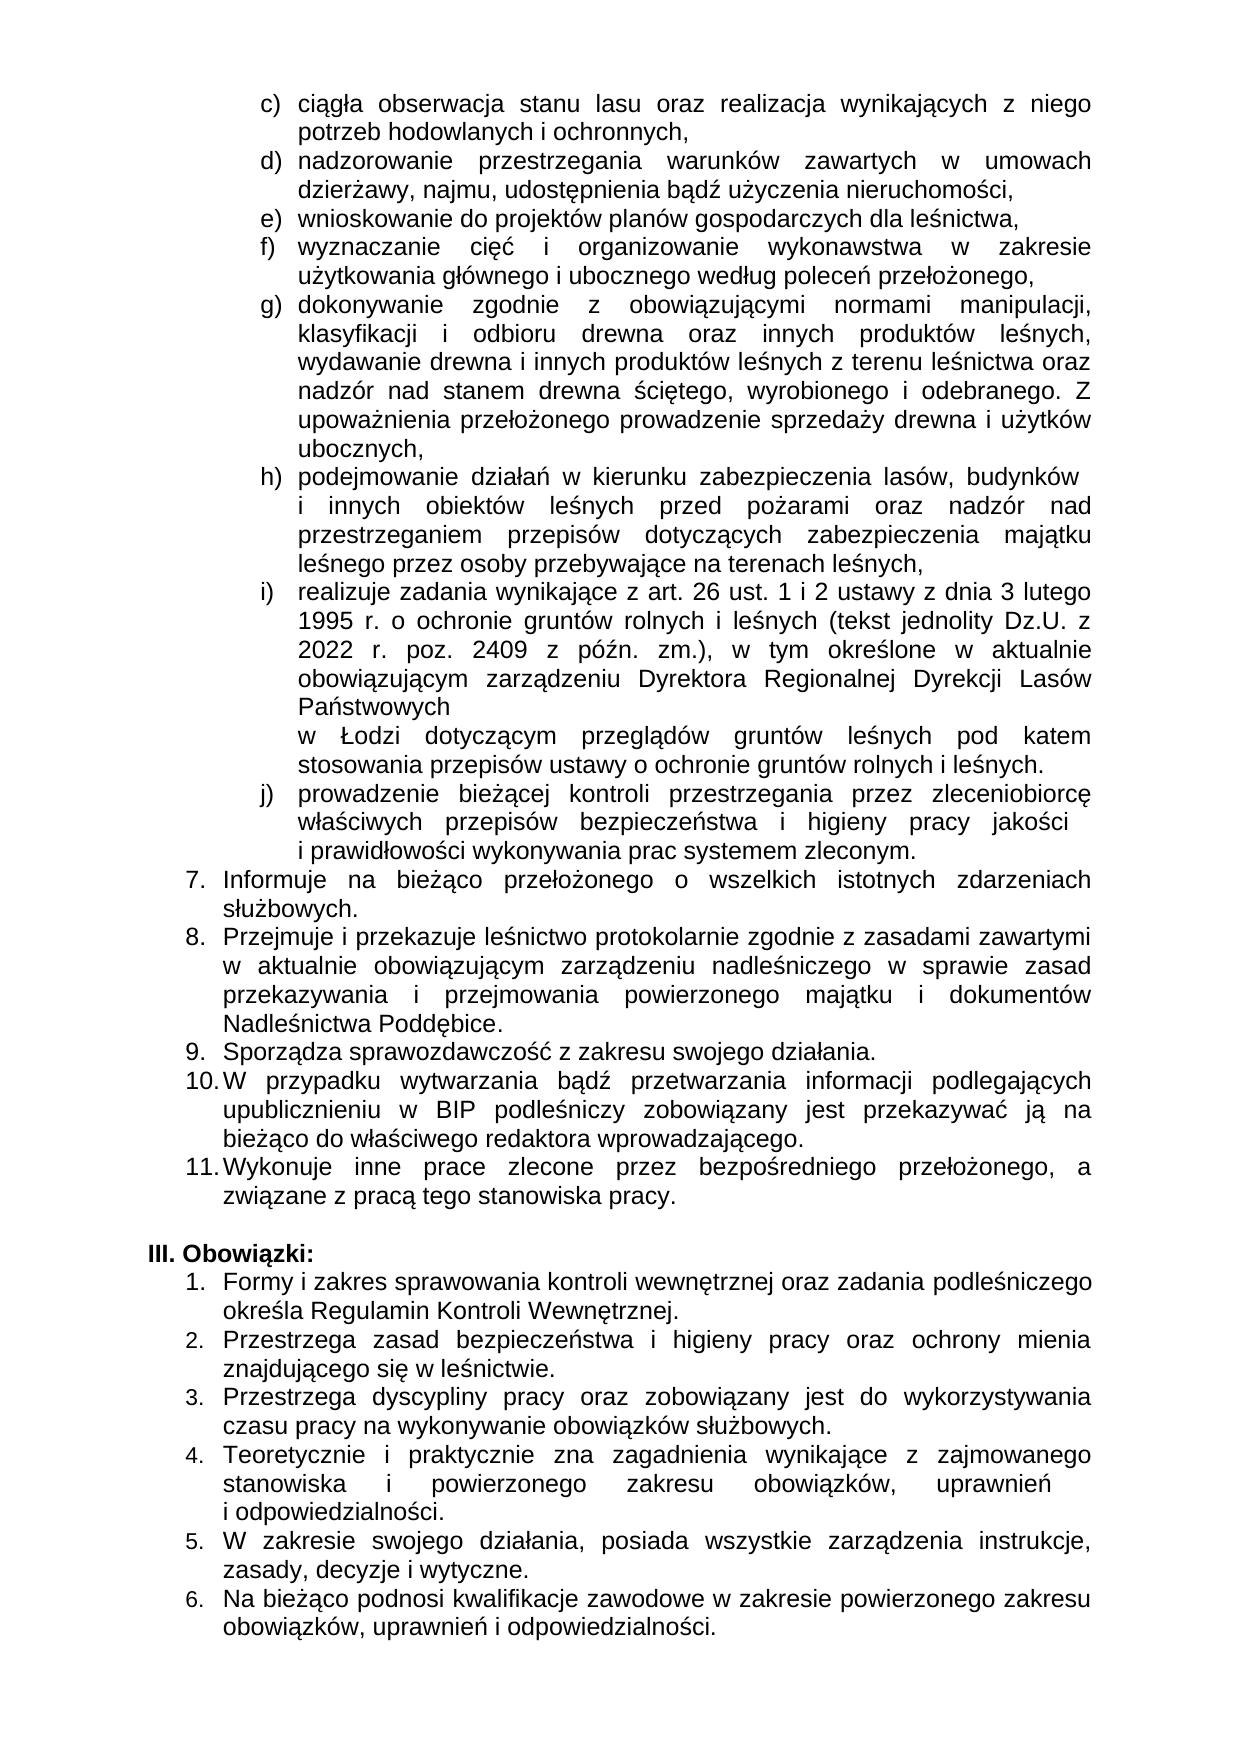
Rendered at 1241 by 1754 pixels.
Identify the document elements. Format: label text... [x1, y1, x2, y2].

list Teoretycznie i praktycznie zna zagadnienia wynikające z zajmowanego stanowiska i powierzonego zakresu obowiązków, uprawnień i odpowiedzialności. [185, 1440, 1092, 1526]
list realizuje zadania wynikające z art. 26 ust. 1 i 2 ustawy z dnia 3 lutego 1995 r. o ochronie gruntów rolnych i leśnych (tekst jednolity Dz.U. z 2022 r. poz. 2409 z późn. zm.), w tym określone w aktualnie obowiązującym zarządzeniu Dyrektora Regionalnej Dyrekcji Lasów Państwowych w Łodzi dotyczącym przeglądów gruntów leśnych pod katem stosowania przepisów ustawy o ochronie gruntów rolnych i leśnych. [260, 577, 1092, 779]
list wyznaczanie cięć i organizowanie wykonawstwa w zakresie użytkowania głównego i ubocznego według poleceń przełożonego, [260, 232, 1092, 290]
list Przejmuje i przekazuje leśnictwo protokolarnie zgodnie z zasadami zawartymi w aktualnie obowiązującym zarządzeniu nadleśniczego w sprawie zasad przekazywania i przejmowania powierzonego majątku i dokumentów Nadleśnictwa Poddębice. [185, 922, 1092, 1037]
list W przypadku wytwarzania bądź przetwarzania informacji podlegających upublicznieniu w BIP podleśniczy zobowiązany jest przekazywać ją na bieżąco do właściwego redaktora wprowadzającego. [185, 1066, 1092, 1152]
list Przestrzega zasad bezpieczeństwa i higieny pracy oraz ochrony mienia znajdującego się w leśnictwie. [185, 1325, 1092, 1382]
text III. Obowiązki: [148, 1239, 1092, 1267]
list Sporządza sprawozdawczość z zakresu swojego działania. [185, 1037, 1092, 1066]
list prowadzenie bieżącej kontroli przestrzegania przez zleceniobiorcę właściwych przepisów bezpieczeństwa i higieny pracy jakości i prawidłowości wykonywania prac systemem zleconym. [260, 779, 1092, 865]
list Formy i zakres sprawowania kontroli wewnętrznej oraz zadania podleśniczego określa Regulamin Kontroli Wewnętrznej. [185, 1267, 1092, 1325]
list Informuje na bieżąco przełożonego o wszelkich istotnych zdarzeniach służbowych. [185, 865, 1092, 922]
list ciągła obserwacja stanu lasu oraz realizacja wynikających z niego potrzeb hodowlanych i ochronnych, [260, 89, 1092, 146]
list wnioskowanie do projektów planów gospodarczych dla leśnictwa, [260, 204, 1092, 232]
list dokonywanie zgodnie z obowiązującymi normami manipulacji, klasyfikacji i odbioru drewna oraz innych produktów leśnych, wydawanie drewna i innych produktów leśnych z terenu leśnictwa oraz nadzór nad stanem drewna ściętego, wyrobionego i odebranego. Z upoważnienia przełożonego prowadzenie sprzedaży drewna i użytków ubocznych, [260, 290, 1092, 462]
list W zakresie swojego działania, posiada wszystkie zarządzenia instrukcje, zasady, decyzje i wytyczne. [185, 1526, 1092, 1584]
list Na bieżąco podnosi kwalifikacje zawodowe w zakresie powierzonego zakresu obowiązków, uprawnień i odpowiedzialności. [185, 1584, 1092, 1641]
list Przestrzega dyscypliny pracy oraz zobowiązany jest do wykorzystywania czasu pracy na wykonywanie obowiązków służbowych. [185, 1382, 1092, 1440]
list nadzorowanie przestrzegania warunków zawartych w umowach dzierżawy, najmu, udostępnienia bądź użyczenia nieruchomości, [260, 146, 1092, 204]
list podejmowanie działań w kierunku zabezpieczenia lasów, budynków i innych obiektów leśnych przed pożarami oraz nadzór nad przestrzeganiem przepisów dotyczących zabezpieczenia majątku leśnego przez osoby przebywające na terenach leśnych, [260, 462, 1092, 577]
list Wykonuje inne prace zlecone przez bezpośredniego przełożonego, a związane z pracą tego stanowiska pracy. [185, 1152, 1092, 1210]
